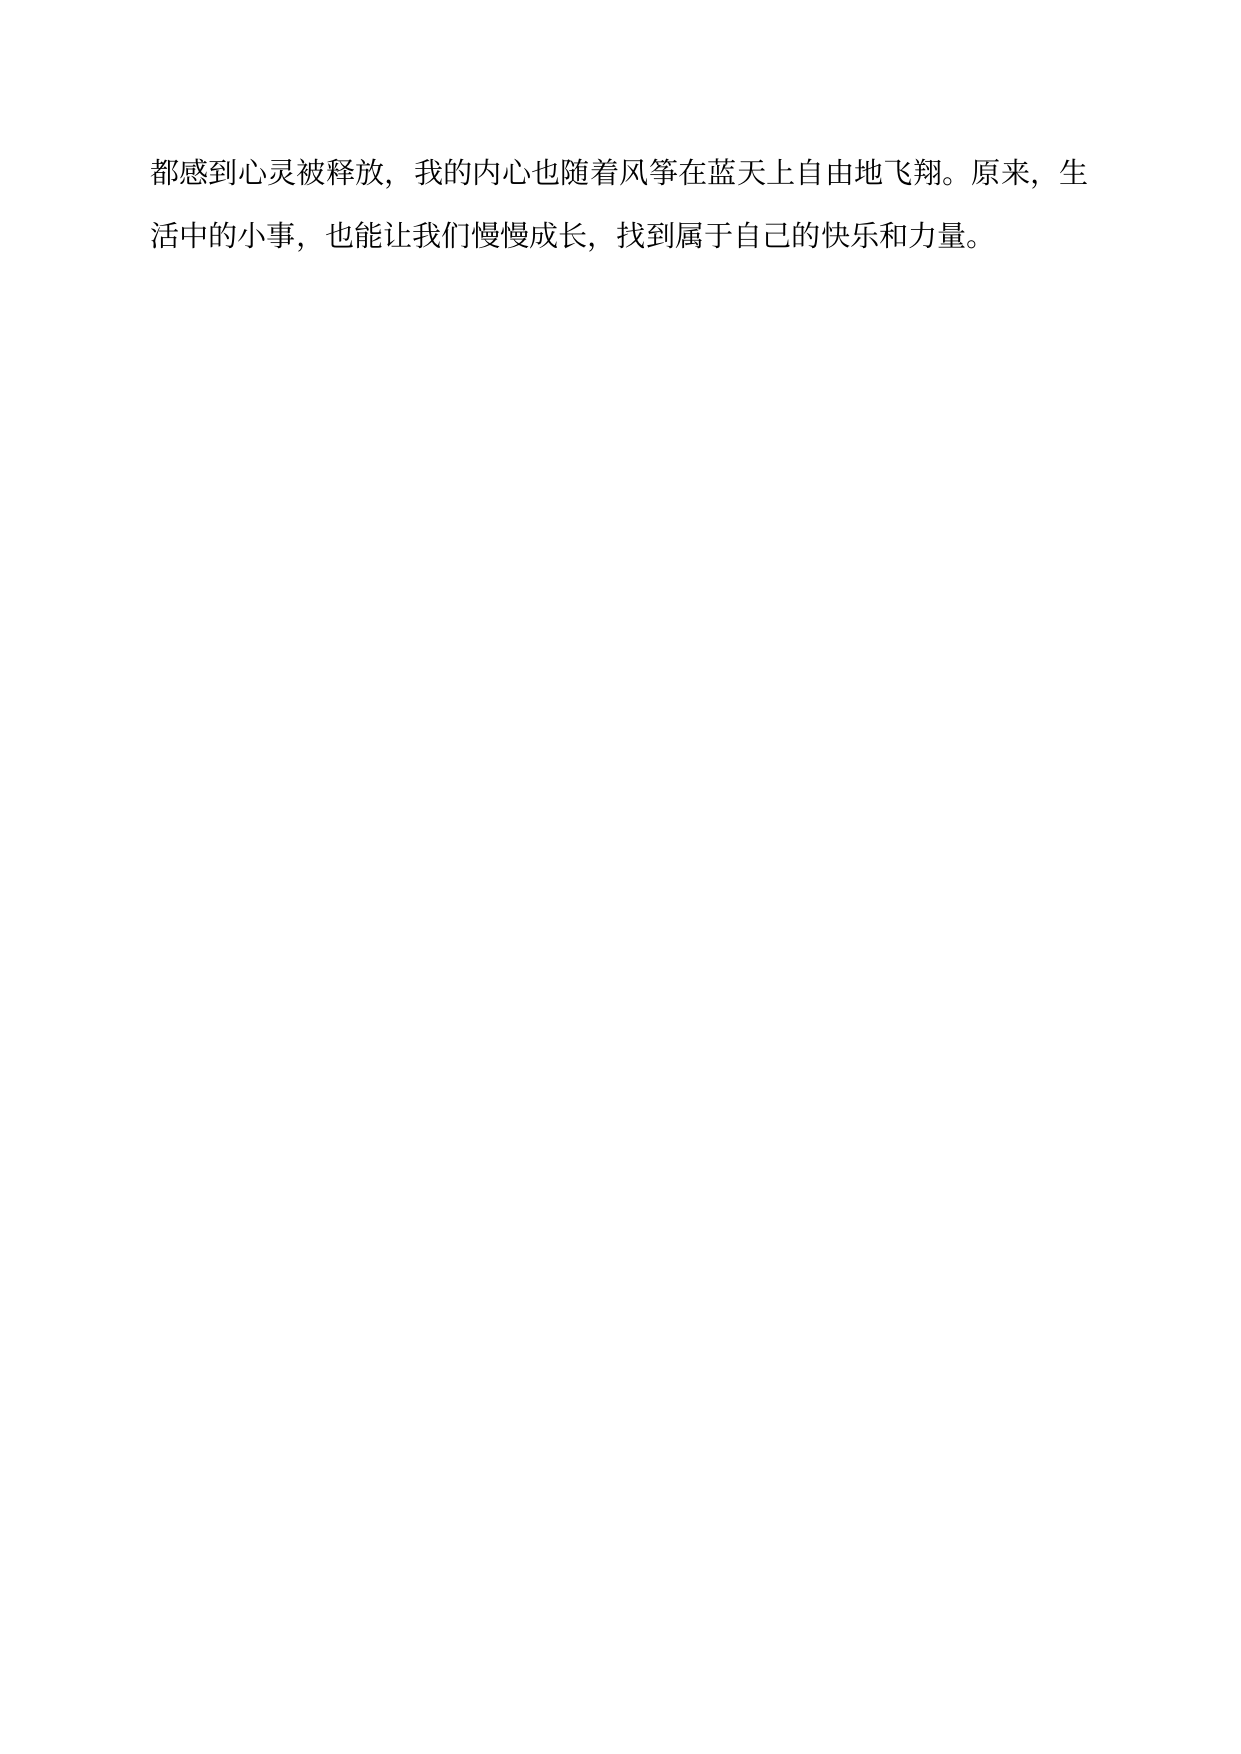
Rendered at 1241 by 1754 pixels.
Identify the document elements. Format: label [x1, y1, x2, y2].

text [150, 150, 1090, 255]
